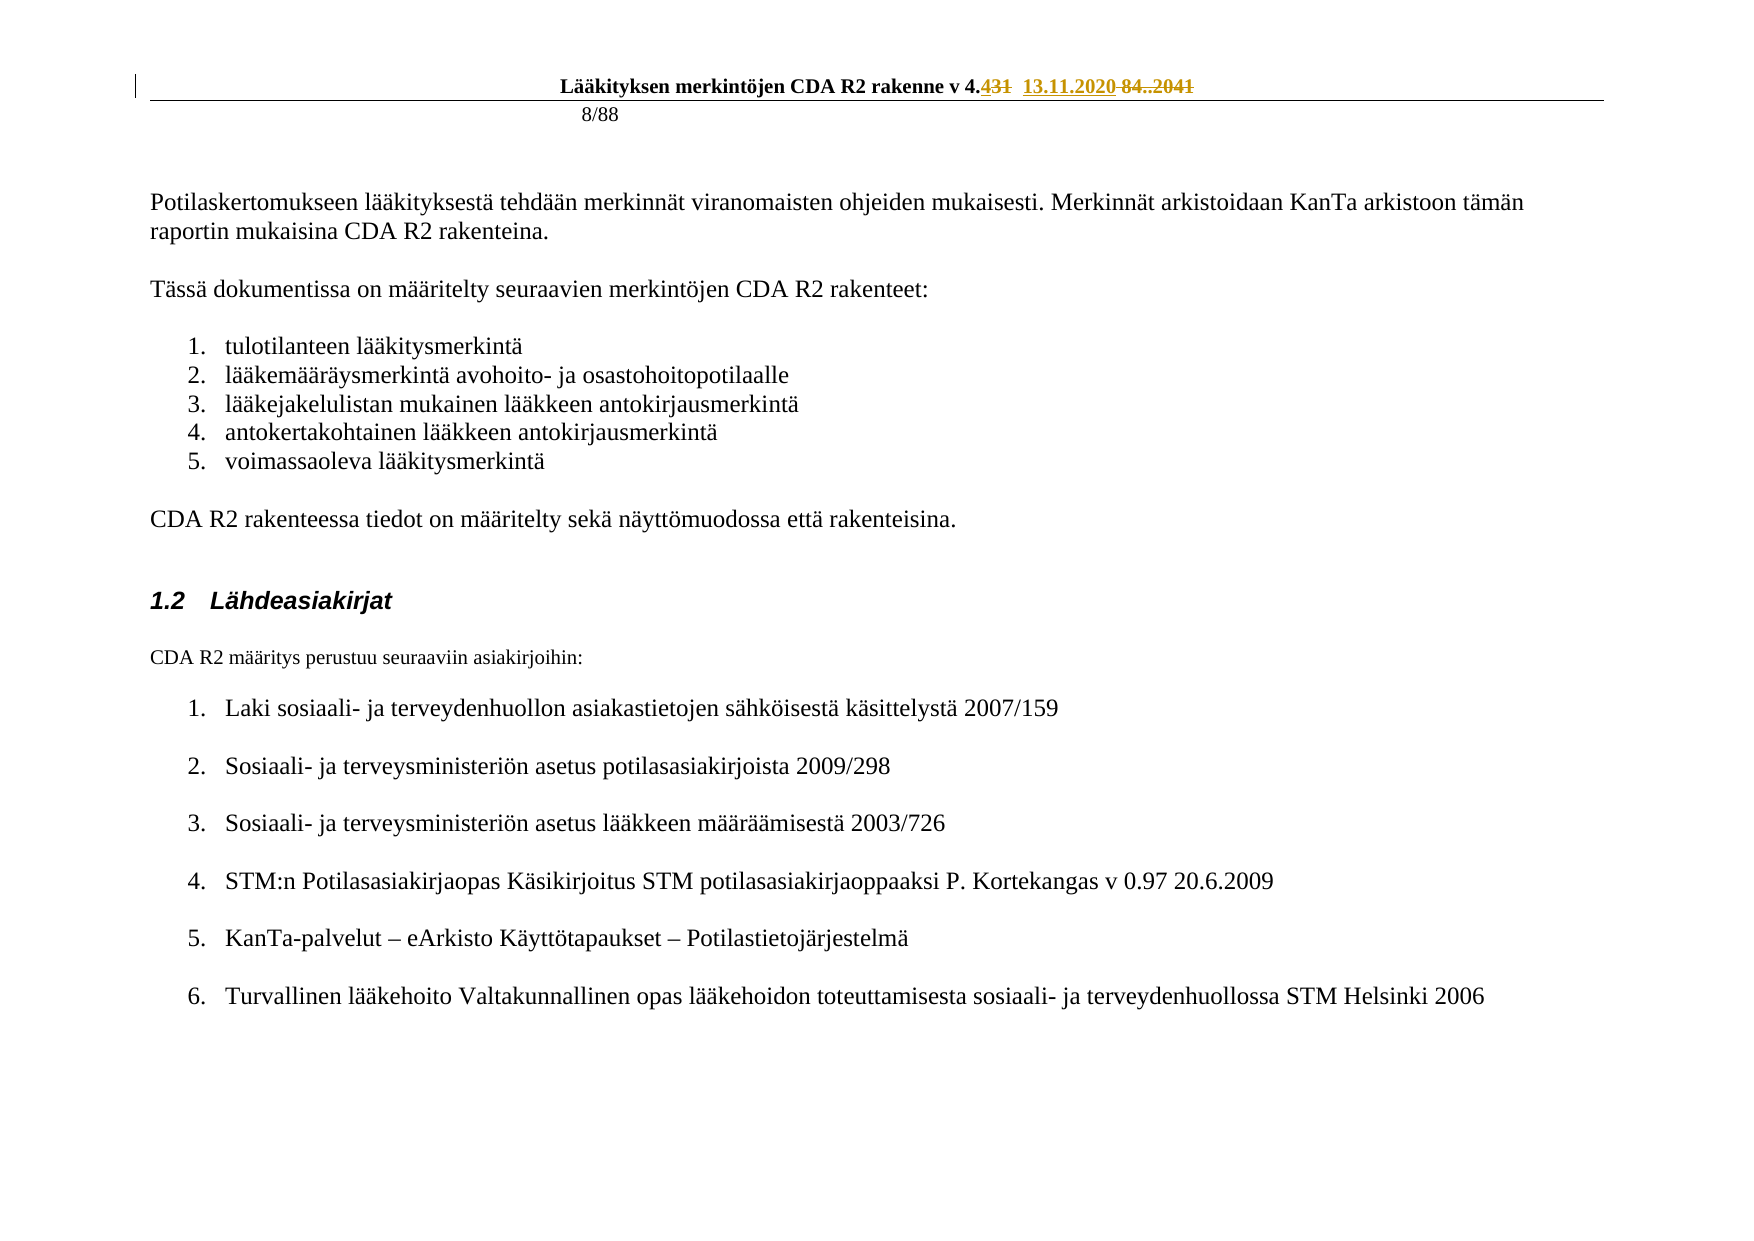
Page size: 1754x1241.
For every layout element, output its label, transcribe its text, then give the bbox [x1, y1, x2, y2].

list Turvallinen lääkehoito Valtakunnallinen opas lääkehoidon toteuttamisesta sosiaali- ja terveydenhuollossa STM Helsinki 2006 [187, 981, 1604, 1010]
list KanTa-palvelut – eArkisto Käyttötapaukset – Potilastietojärjestelmä [187, 923, 1604, 952]
subtitle Lähdeasiakirjat [150, 586, 1604, 615]
list tulotilanteen lääkitysmerkintä [187, 331, 1604, 360]
list antokertakohtainen lääkkeen antokirjausmerkintä [187, 417, 1604, 446]
list Sosiaali- ja terveysministeriön asetus lääkkeen määräämisestä 2003/726 [187, 808, 1604, 837]
text CDA R2 rakenteessa tiedot on määritelty sekä näyttömuodossa että rakenteisina. [150, 504, 1604, 532]
list voimassaoleva lääkitysmerkintä [187, 446, 1604, 475]
text Tässä dokumentissa on määritelty seuraavien merkintöjen CDA R2 rakenteet: [150, 274, 1604, 302]
text CDA R2 määritys perustuu seuraaviin asiakirjoihin: [150, 645, 1604, 669]
list STM:n Potilasasiakirjaopas Käsikirjoitus STM potilasasiakirjaoppaaksi P. Kortekangas v 0.97 20.6.2009 [187, 866, 1604, 895]
list lääkemääräysmerkintä avohoito- ja osastohoitopotilaalle [187, 360, 1604, 389]
list lääkejakelulistan mukainen lääkkeen antokirjausmerkintä [187, 389, 1604, 417]
text Potilaskertomukseen lääkityksestä tehdään merkinnät viranomaisten ohjeiden mukaisesti. Merkinnät arkistoidaan KanTa arkistoon tämän raportin mukaisina CDA R2 rakenteina. [150, 187, 1604, 245]
list Laki sosiaali- ja terveydenhuollon asiakastietojen sähköisestä käsittelystä 2007/159 [187, 693, 1604, 722]
list Sosiaali- ja terveysministeriön asetus potilasasiakirjoista 2009/298 [187, 751, 1604, 780]
